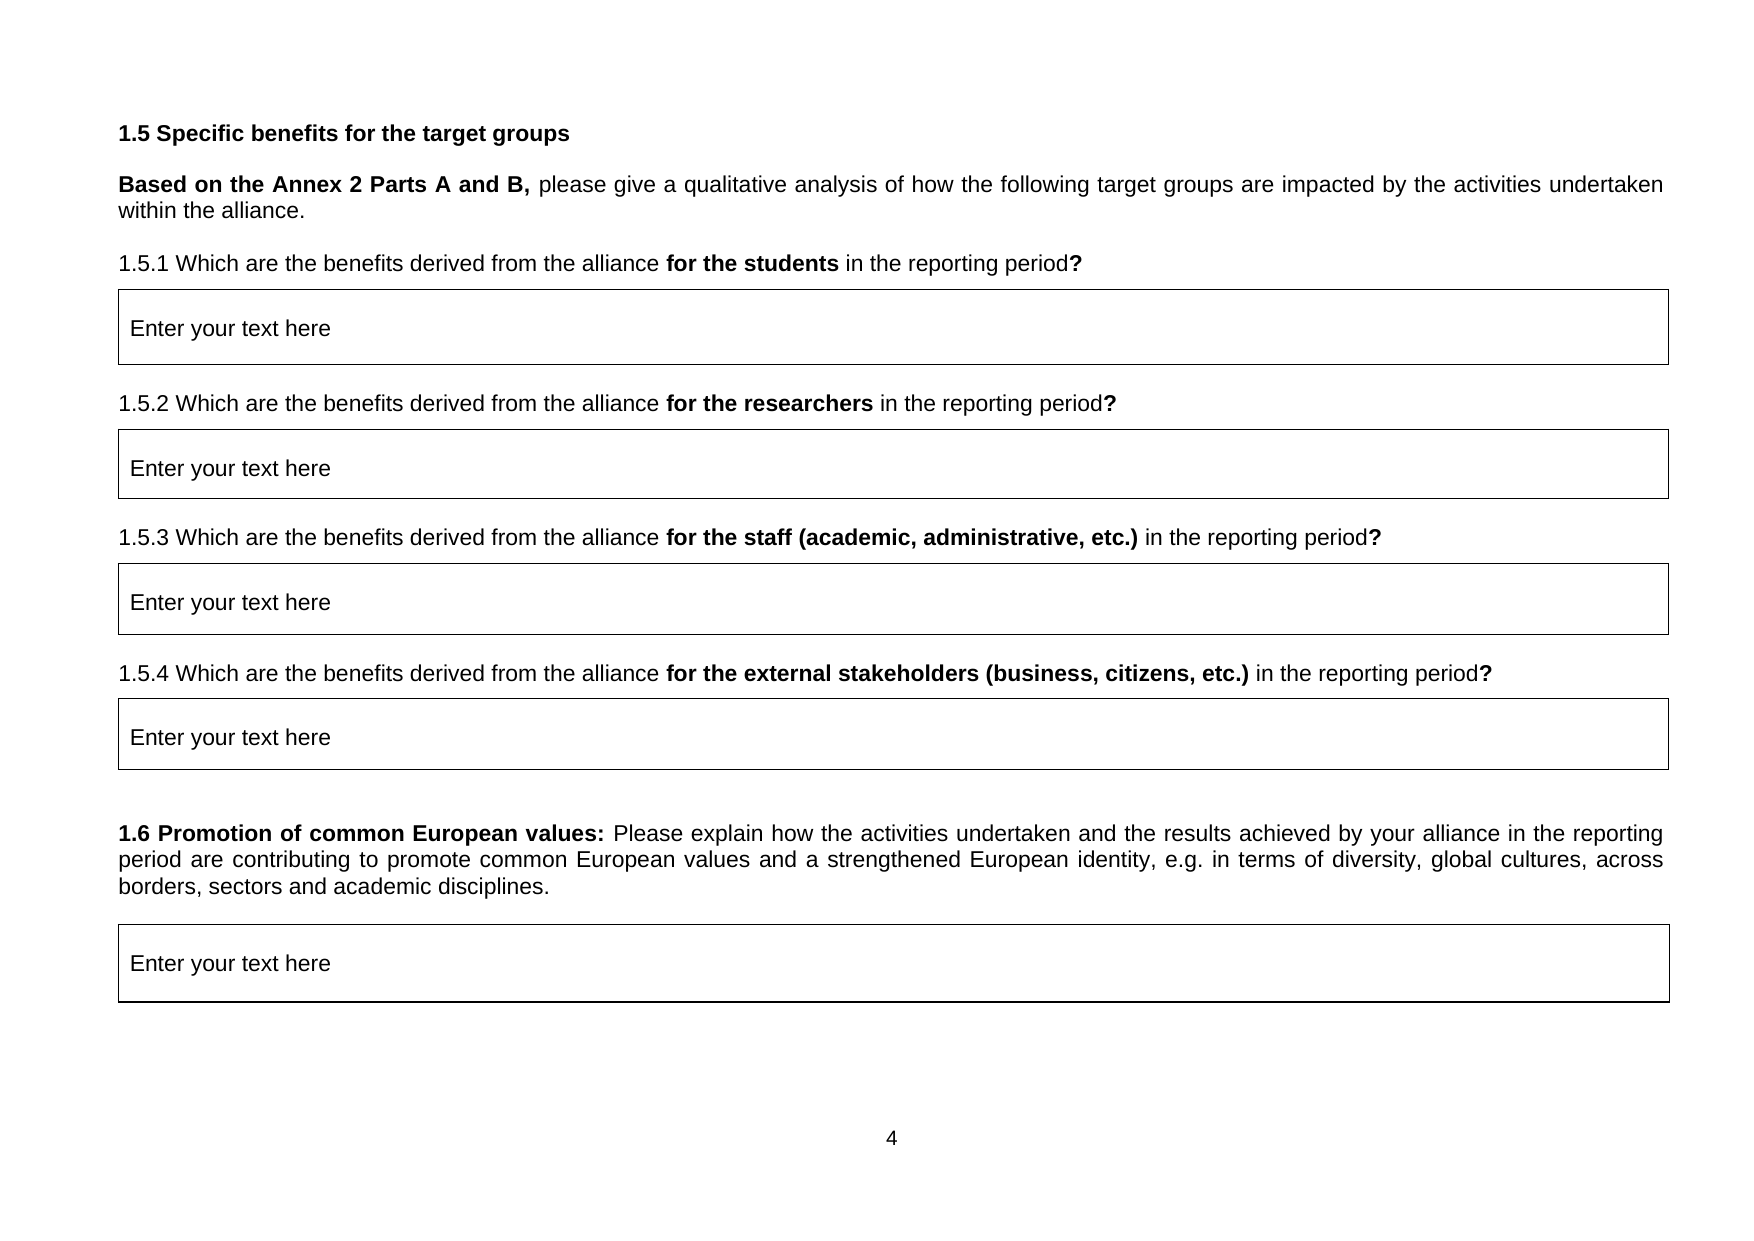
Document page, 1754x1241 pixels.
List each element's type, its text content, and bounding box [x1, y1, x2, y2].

text Based on the Annex 2 Parts A and B, please give a qualitative analysis of how the following target groups are impacted by the activities undertaken within the alliance. [118, 171, 1665, 224]
table_header Enter your text here [119, 430, 1668, 498]
table_header Enter your text here [119, 290, 1668, 364]
text 1.5.2 Which are the benefits derived from the alliance for the researchers in the reporting period? [118, 390, 1665, 416]
table_header Enter your text here [119, 925, 1669, 1001]
table_header Enter your text here [119, 699, 1668, 769]
table_header Enter your text here [119, 564, 1668, 633]
text 1.5.3 Which are the benefits derived from the alliance for the staff (academic, administrative, etc.) in the reporting period? [118, 524, 1665, 550]
text 1.6 Promotion of common European values: Please explain how the activities undertaken and the results achieved by your alliance in the reporting period are contributing to promote common European values and a strengthened European identity, e.g. in terms of diversity, global cultures, across borders, sectors and academic disciplines. [118, 820, 1665, 899]
text 1.5 Specific benefits for the target groups [118, 120, 1665, 146]
text 1.5.4 Which are the benefits derived from the alliance for the external stakeholders (business, citizens, etc.) in the reporting period? [118, 659, 1665, 686]
text 1.5.1 Which are the benefits derived from the alliance for the students in the reporting period? [118, 250, 1665, 276]
